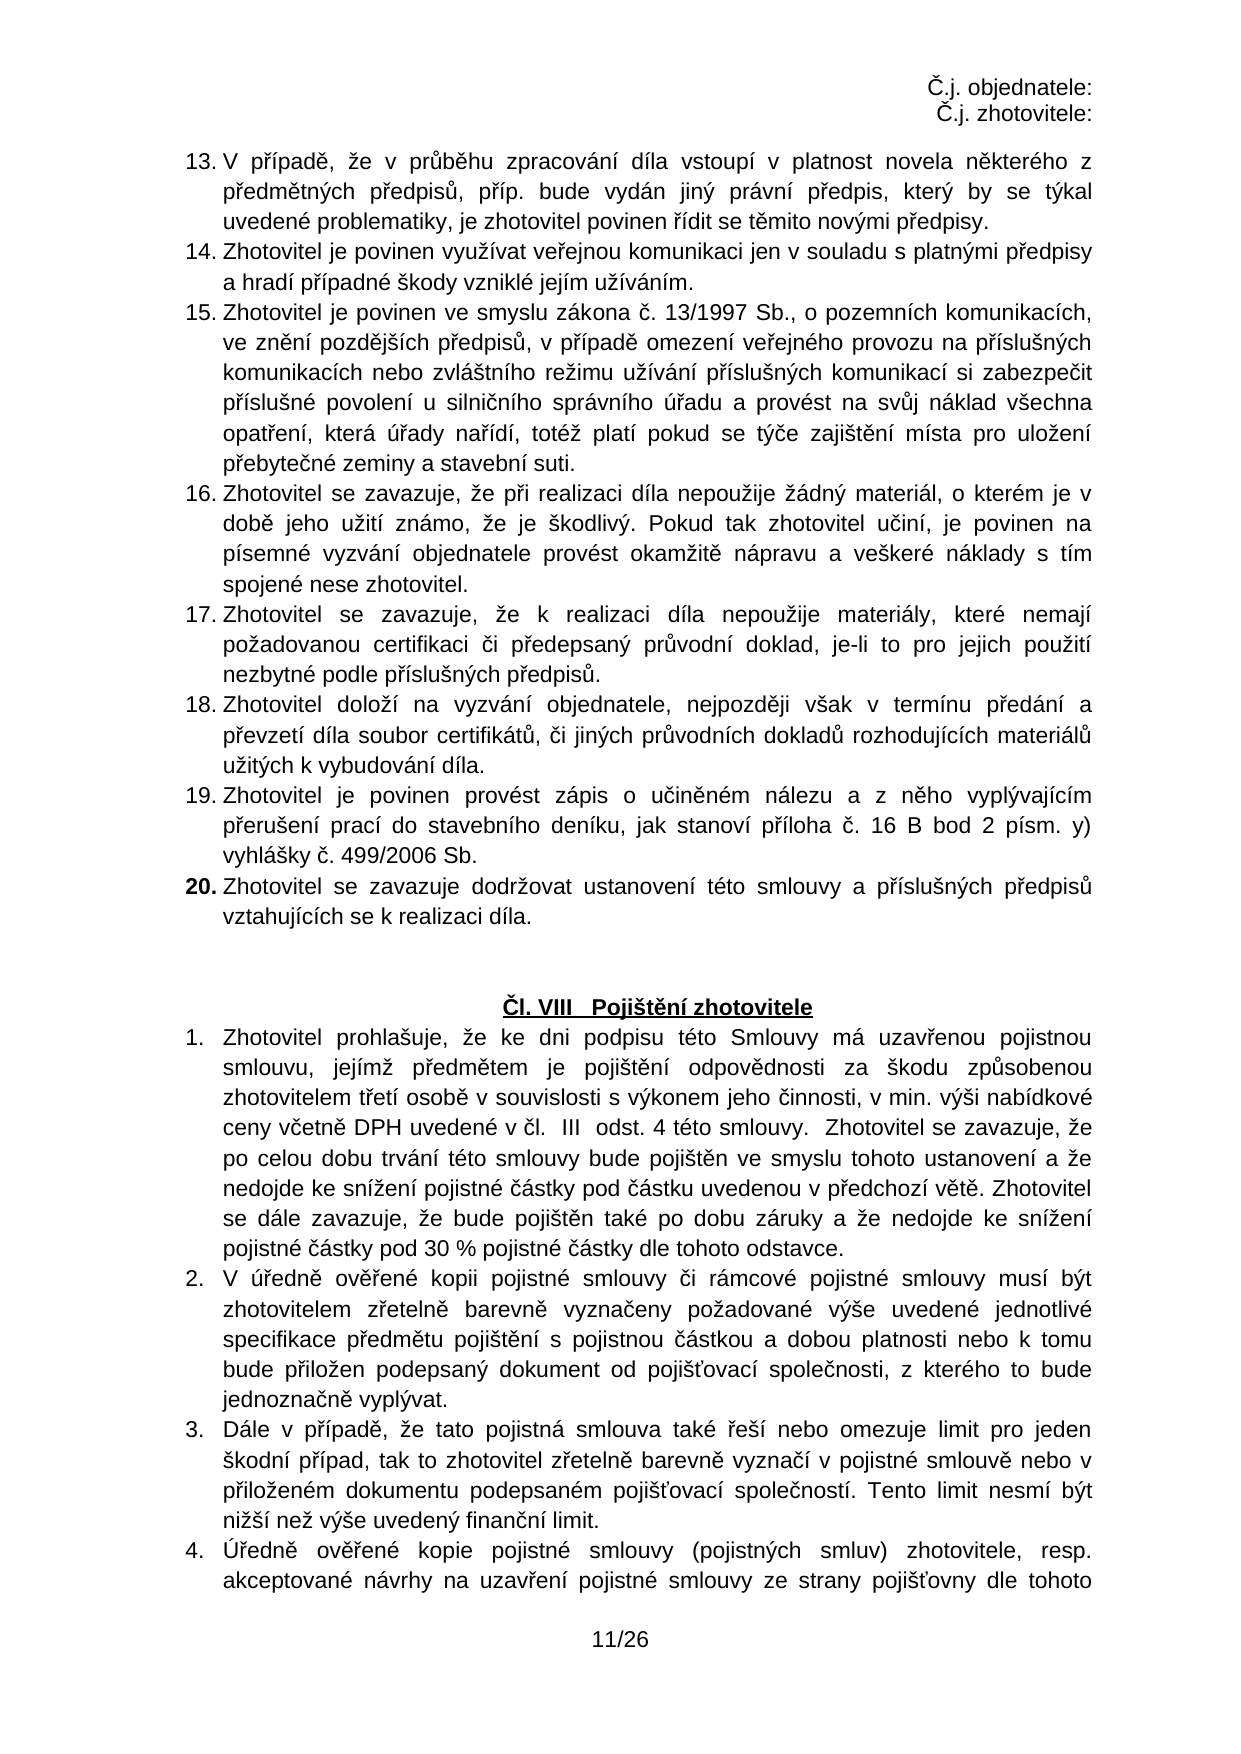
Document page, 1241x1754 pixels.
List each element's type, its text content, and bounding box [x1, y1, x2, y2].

list Zhotovitel je povinen ve smyslu zákona č. 13/1997 Sb., o pozemních komunikacích, ve znění pozdějších předpisů, v případě omezení veřejného provozu na příslušných komunikacích nebo zvláštního režimu užívání příslušných komunikací si zabezpečit příslušné povolení u silničního správního úřadu a provést na svůj náklad všechna opatření, která úřady nařídí, totéž platí pokud se týče zajištění místa pro uložení přebytečné zeminy a stavební suti. [185, 299, 1093, 476]
list Zhotovitel se zavazuje dodržovat ustanovení této smlouvy a příslušných předpisů vztahujících se k realizaci díla. [185, 873, 1093, 929]
list V úředně ověřené kopii pojistné smlouvy či rámcové pojistné smlouvy musí být zhotovitelem zřetelně barevně vyznačeny požadované výše uvedené jednotlivé specifikace předmětu pojištění s pojistnou částkou a dobou platnosti nebo k tomu bude přiložen podepsaný dokument od pojišťovací společnosti, z kterého to bude jednoznačně vyplývat. [185, 1265, 1093, 1412]
list Dále v případě, že tato pojistná smlouva také řeší nebo omezuje limit pro jeden škodní případ, tak to zhotovitel zřetelně barevně vyznačí v pojistné smlouvě nebo v přiloženém dokumentu podepsaném pojišťovací společností. Tento limit nesmí být nižší než výše uvedený finanční limit. [185, 1416, 1093, 1533]
list Zhotovitel prohlašuje, že ke dni podpisu této Smlouvy má uzavřenou pojistnou smlouvu, jejímž předmětem je pojištění odpovědnosti za škodu způsobenou zhotovitelem třetí osobě v souvislosti s výkonem jeho činnosti, v min. výši nabídkové ceny včetně DPH uvedené v čl. III odst. 4 této smlouvy. Zhotovitel se zavazuje, že po celou dobu trvání této smlouvy bude pojištěn ve smyslu tohoto ustanovení a že nedojde ke snížení pojistné částky pod částku uvedenou v předchozí větě. Zhotovitel se dále zavazuje, že bude pojištěn také po dobu záruky a že nedojde ke snížení pojistné částky pod 30 % pojistné částky dle tohoto odstavce. [185, 1024, 1093, 1261]
list Zhotovitel doloží na vyzvání objednatele, nejpozději však v termínu předání a převzetí díla soubor certifikátů, či jiných průvodních dokladů rozhodujících materiálů užitých k vybudování díla. [185, 691, 1093, 778]
list Zhotovitel se zavazuje, že k realizaci díla nepoužije materiály, které nemají požadovanou certifikaci či předepsaný průvodní doklad, je-li to pro jejich použití nezbytné podle příslušných předpisů. [185, 601, 1093, 687]
list Čl. VIII Pojištění zhotovitele [223, 993, 1093, 1020]
list Zhotovitel je povinen provést zápis o učiněném nálezu a z něho vyplývajícím přerušení prací do stavebního deníku, jak stanoví příloha č. 16 B bod 2 písm. y) vyhlášky č. 499/2006 Sb. [185, 782, 1093, 869]
list V případě, že v průběhu zpracování díla vstoupí v platnost novela některého z předmětných předpisů, příp. bude vydán jiný právní předpis, který by se týkal uvedené problematiky, je zhotovitel povinen řídit se těmito novými předpisy. [185, 148, 1093, 234]
list Zhotovitel je povinen využívat veřejnou komunikaci jen v souladu s platnými předpisy a hradí případné škody vzniklé jejím užíváním. [185, 238, 1093, 295]
list Zhotovitel se zavazuje, že při realizaci díla nepoužije žádný materiál, o kterém je v době jeho užití známo, že je škodlivý. Pokud tak zhotovitel učiní, je povinen na písemné vyzvání objednatele provést okamžitě nápravu a veškeré náklady s tím spojené nese zhotovitel. [185, 480, 1093, 597]
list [185, 1537, 1093, 1594]
